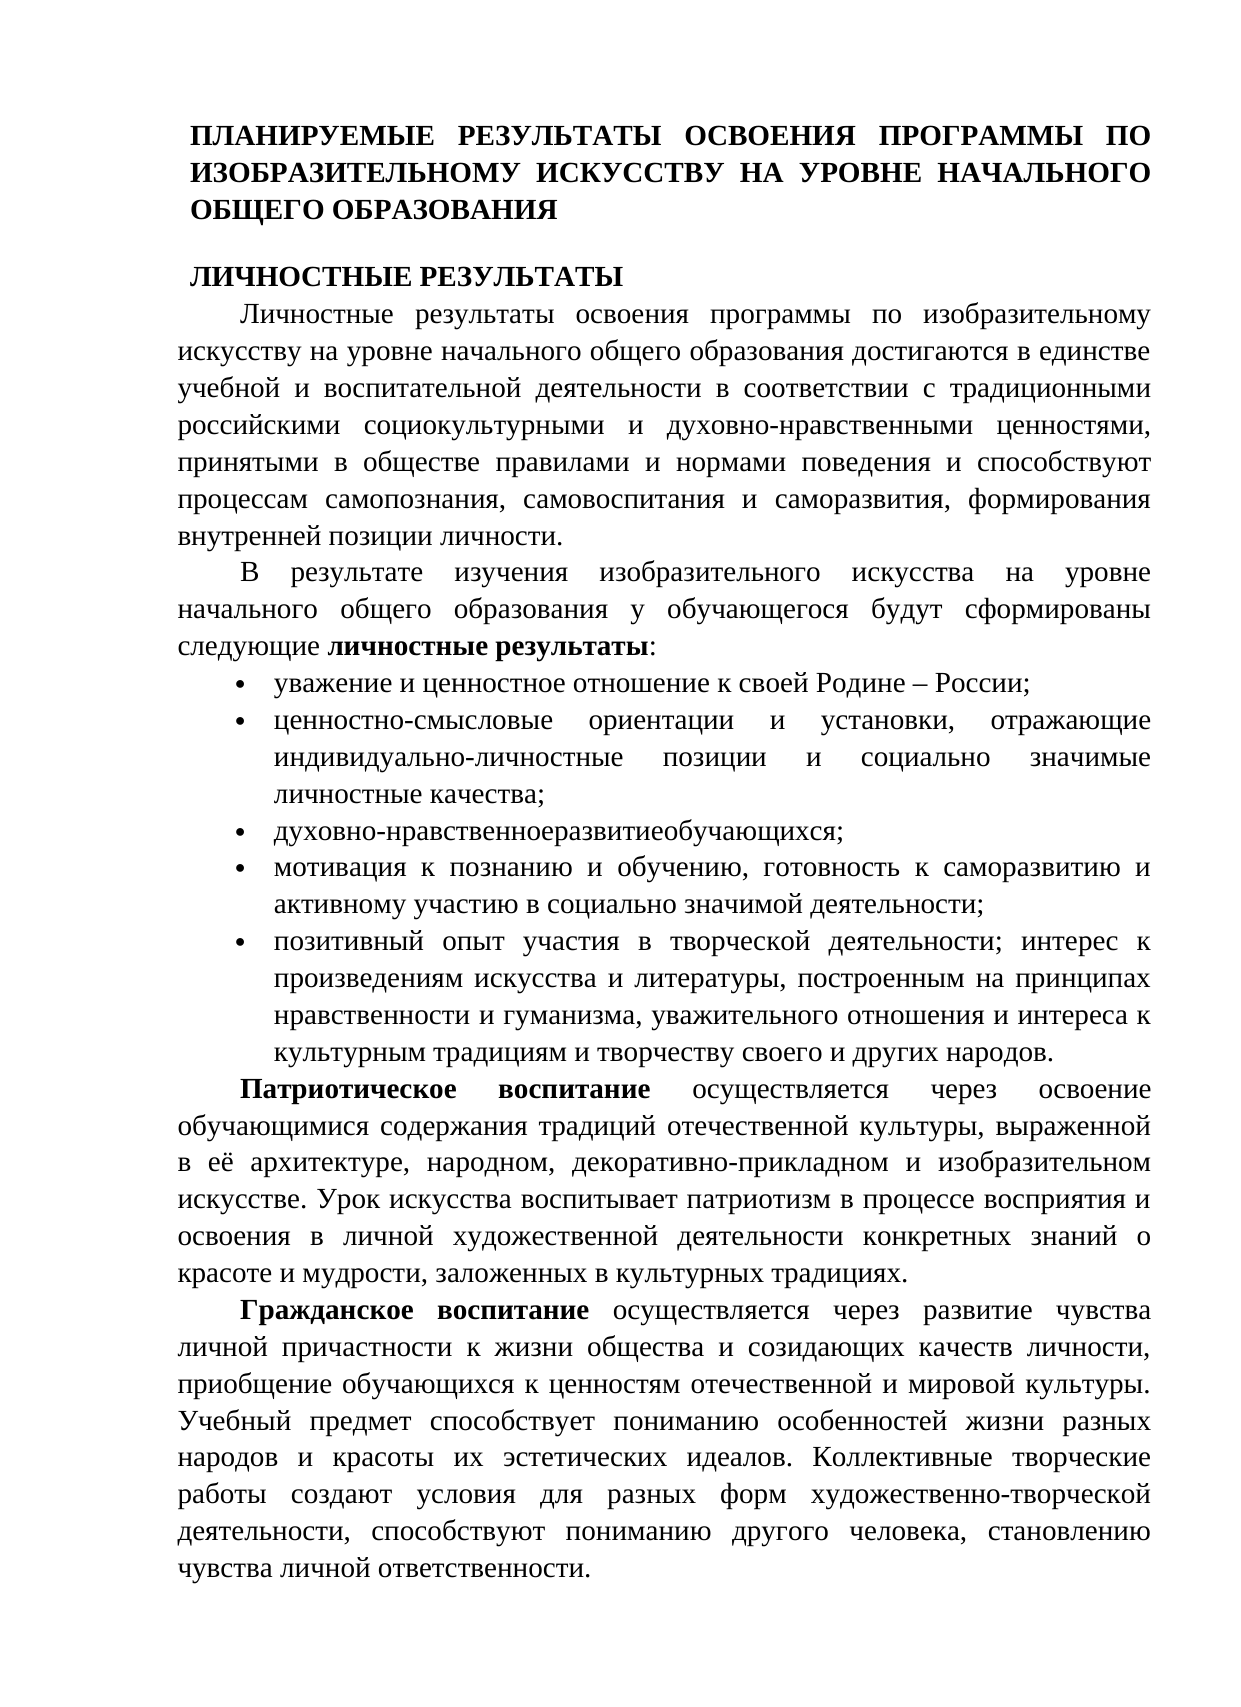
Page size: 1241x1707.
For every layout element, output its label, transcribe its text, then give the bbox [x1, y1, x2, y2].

text Личностные результаты освоения программы по изобразительному искусству на уровне начального общего образования достигаются в единстве учебной и воспитательной деятельности в соответствии с традиционными российскими социокультурными и духовно-нравственными ценностями, принятыми в обществе правилами и нормами поведения и способствуют процессам самопознания, самовоспитания и саморазвития, формирования внутренней позиции личности. [177, 296, 1152, 551]
list ценностно-смысловые ориентации и установки, отражающие индивидуально-личностные позиции и социально значимые личностные качества; [236, 702, 1152, 809]
list позитивный опыт участия в творческой деятельности; интерес к произведениям искусства и литературы, построенным на принципах нравственности и гуманизма, уважительного отношения и интереса к культурным традициям и творчеству своего и других народов. [236, 923, 1152, 1067]
text Патриотическое воспитание осуществляется через освоение обучающимися содержания традиций отечественной культуры, выраженной в её архитектуре, народном, декоративно-прикладном и изобразительном искусстве. Урок искусства воспитывает патриотизм в процессе восприятия и освоения в личной художественной деятельности конкретных знаний о красоте и мудрости, заложенных в культурных традициях. [177, 1071, 1152, 1289]
text В результате изучения изобразительного искусства на уровне начального общего образования у обучающегося будут сформированы следующие личностные результаты: [177, 554, 1152, 662]
list мотивация к познанию и обучению, готовность к саморазвитию и активному участию в социально значимой деятельности; [236, 849, 1152, 920]
list уважение и ценностное отношение к своей Родине – России; [236, 665, 1152, 699]
list духовно-нравственноеразвитиеобучающихся; [236, 813, 1152, 846]
text ЛИЧНОСТНЫЕ РЕЗУЛЬТАТЫ [190, 259, 1152, 293]
text ​ПЛАНИРУЕМЫЕ РЕЗУЛЬТАТЫ ОСВОЕНИЯ ПРОГРАММЫ ПО ИЗОБРАЗИТЕЛЬНОМУ ИСКУССТВУ НА УРОВНЕ НАЧАЛЬНОГО ОБЩЕГО ОБРАЗОВАНИЯ [190, 118, 1152, 225]
text Гражданское воспитание осуществляется через развитие чувства личной причастности к жизни общества и созидающих качеств личности, приобщение обучающихся к ценностям отечественной и мировой культуры. Учебный предмет способствует пониманию особенностей жизни разных народов и красоты их эстетических идеалов. Коллективные творческие работы создают условия для разных форм художественно-творческой деятельности, способствуют пониманию другого человека, становлению чувства личной ответственности. [177, 1292, 1152, 1584]
